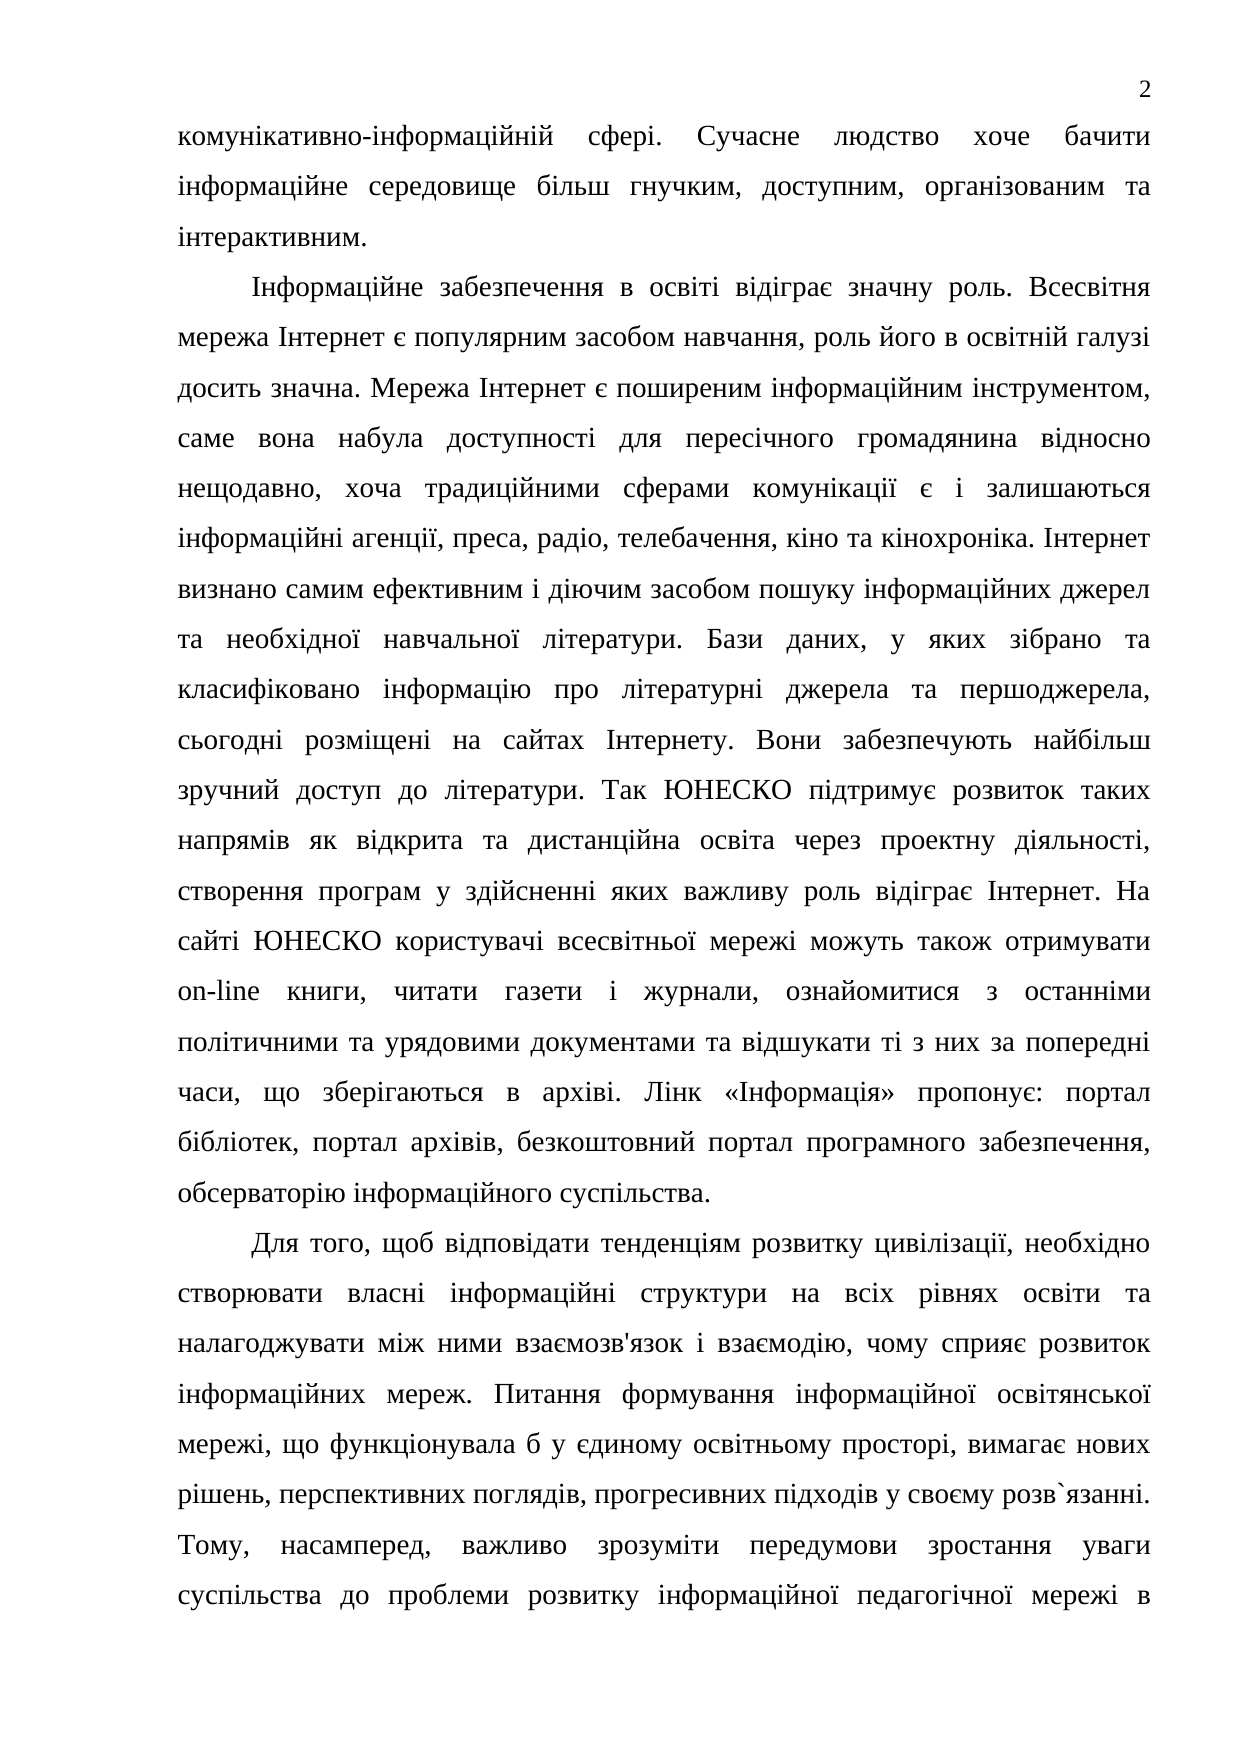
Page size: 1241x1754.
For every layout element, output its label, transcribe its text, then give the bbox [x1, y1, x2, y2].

text Інформаційне забезпечення в освіті відіграє значну роль. Всесвітня мережа Інтернет є популярним засобом навчання, роль його в освітній галузі досить значна. Мережа Інтернет є поширеним інформаційним інструментом, саме вона набула доступності для пересічного громадянина відносно нещодавно, хоча традиційними сферами комунікації є і залишаються інформаційні агенції, преса, радіо, телебачення, кіно та кінохроніка. Інтернет визнано самим ефективним і діючим засобом пошуку інформаційних джерел та необхідної навчальної літератури. Бази даних, у яких зібрано та класифіковано інформацію про літературні джерела та першоджерела, сьогодні розміщені на сайтах Інтернету. Вони забезпечують найбільш зручний доступ до літератури. Так ЮНЕСКО підтримує розвиток таких напрямів як відкрита та дистанційна освіта через проектну діяльності, створення програм у здійсненні яких важливу роль відіграє Інтернет. На сайті ЮНЕСКО користувачі всесвітньої мережі можуть також отримувати on-line книги, читати газети і журнали, ознайомитися з останніми політичними та урядовими документами та відшукати ті з них за попередні часи, що зберігаються в архіві. Лінк «Інформація» пропонує: портал бібліотек, портал архівів, безкоштовний портал програмного забезпечення, обсерваторію інформаційного суспільства. [177, 269, 1152, 1208]
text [177, 1225, 1152, 1611]
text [177, 118, 1152, 252]
